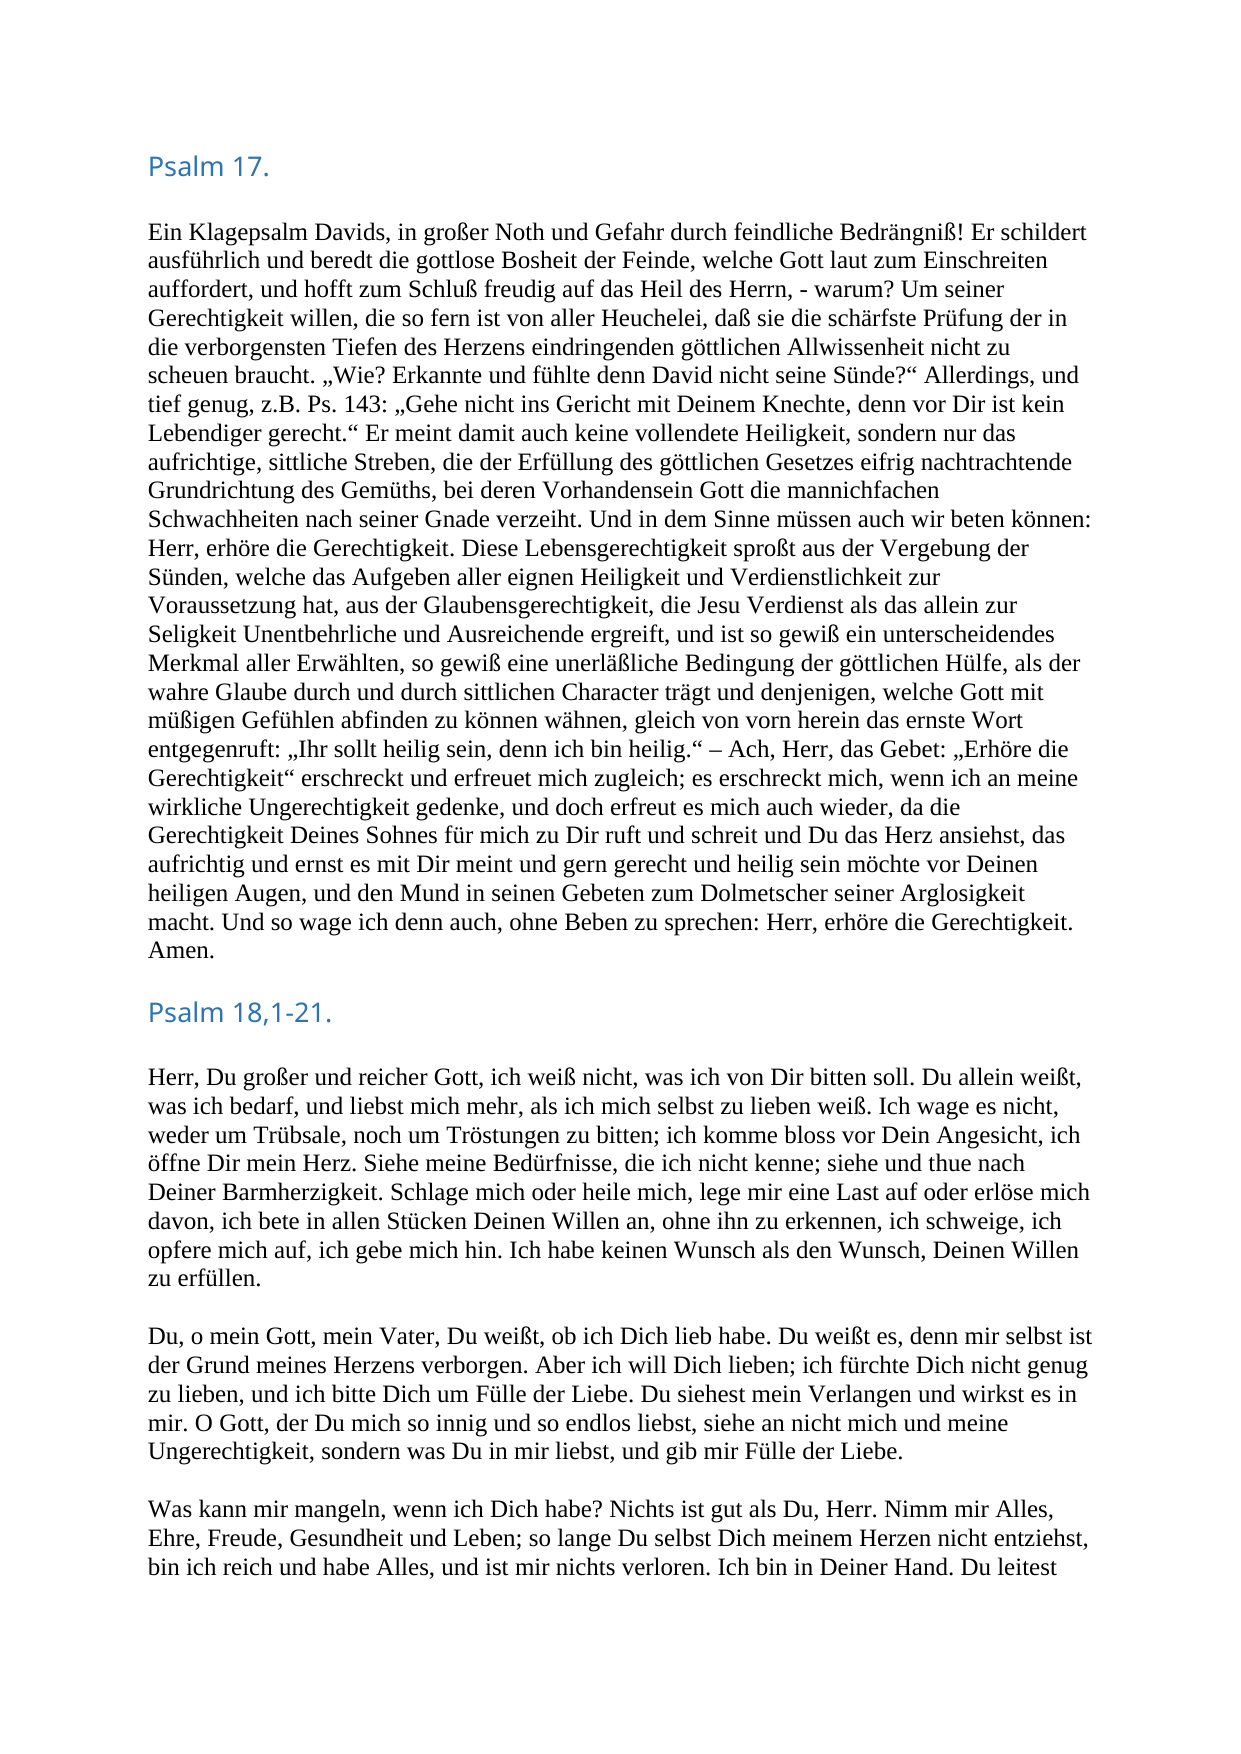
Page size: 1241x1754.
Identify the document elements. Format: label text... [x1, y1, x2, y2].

text Du, o mein Gott, mein Vater, Du weißt, ob ich Dich lieb habe. Du weißt es, denn mir selbst ist der Grund meines Herzens verborgen. Aber ich will Dich lieben; ich fürchte Dich nicht genug zu lieben, und ich bitte Dich um Fülle der Liebe. Du siehest mein Verlangen und wirkst es in mir. O Gott, der Du mich so innig und so endlos liebst, siehe an nicht mich und meine Ungerechtigkeit, sondern was Du in mir liebst, und gib mir Fülle der Liebe. [148, 1321, 1093, 1465]
text Ein Klagepsalm Davids, in großer Noth und Gefahr durch feindliche Bedrängniß! Er schildert ausführlich und beredt die gottlose Bosheit der Feinde, welche Gott laut zum Einschreiten auffordert, und hofft zum Schluß freudig auf das Heil des Herrn, - warum? Um seiner Gerechtigkeit willen, die so fern ist von aller Heuchelei, daß sie die schärfste Prüfung der in die verborgensten Tiefen des Herzens eindringenden göttlichen Allwissenheit nicht zu scheuen braucht. „Wie? Erkannte und fühlte denn David nicht seine Sünde?“ Allerdings, und tief genug, z.B. Ps. 143: „Gehe nicht ins Gericht mit Deinem Knechte, denn vor Dir ist kein Lebendiger gerecht.“ Er meint damit auch keine vollendete Heiligkeit, sondern nur das aufrichtige, sittliche Streben, die der Erfüllung des göttlichen Gesetzes eifrig nachtrachtende Grundrichtung des Gemüths, bei deren Vorhandensein Gott die mannichfachen Schwachheiten nach seiner Gnade verzeiht. Und in dem Sinne müssen auch wir beten können: Herr, erhöre die Gerechtigkeit. Diese Lebensgerechtigkeit sproßt aus der Vergebung der Sünden, welche das Aufgeben aller eignen Heiligkeit und Verdienstlichkeit zur Voraussetzung hat, aus der Glaubensgerechtigkeit, die Jesu Verdienst als das allein zur Seligkeit Unentbehrliche und Ausreichende ergreift, und ist so gewiß ein unterscheidendes Merkmal aller Erwählten, so gewiß eine unerläßliche Bedingung der göttlichen Hülfe, als der wahre Glaube durch und durch sittlichen Character trägt und denjenigen, welche Gott mit müßigen Gefühlen abfinden zu können wähnen, gleich von vorn herein das ernste Wort entgegenruft: „Ihr sollt heilig sein, denn ich bin heilig.“ – Ach, Herr, das Gebet: „Erhöre die Gerechtigkeit“ erschreckt und erfreuet mich zugleich; es erschreckt mich, wenn ich an meine wirkliche Ungerechtigkeit gedenke, und doch erfreut es mich auch wieder, da die Gerechtigkeit Deines Sohnes für mich zu Dir ruft und schreit und Du das Herz ansiehst, das aufrichtig und ernst es mit Dir meint und gern gerecht und heilig sein möchte vor Deinen heiligen Augen, und den Mund in seinen Gebeten zum Dolmetscher seiner Arglosigkeit macht. Und so wage ich denn auch, ohne Beben zu sprechen: Herr, erhöre die Gerechtigkeit. Amen. [148, 217, 1093, 964]
subtitle Psalm 18,1-21. [148, 993, 1093, 1030]
text Herr, Du großer und reicher Gott, ich weiß nicht, was ich von Dir bitten soll. Du allein weißt, was ich bedarf, und liebst mich mehr, als ich mich selbst zu lieben weiß. Ich wage es nicht, weder um Trübsale, noch um Tröstungen zu bitten; ich komme bloss vor Dein Angesicht, ich öffne Dir mein Herz. Siehe meine Bedürfnisse, die ich nicht kenne; siehe und thue nach Deiner Barmherzigkeit. Schlage mich oder heile mich, lege mir eine Last auf oder erlöse mich davon, ich bete in allen Stücken Deinen Willen an, ohne ihn zu erkennen, ich schweige, ich opfere mich auf, ich gebe mich hin. Ich habe keinen Wunsch als den Wunsch, Deinen Willen zu erfüllen. [148, 1062, 1093, 1292]
subtitle Psalm 17. [148, 148, 1093, 184]
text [148, 1494, 1093, 1581]
